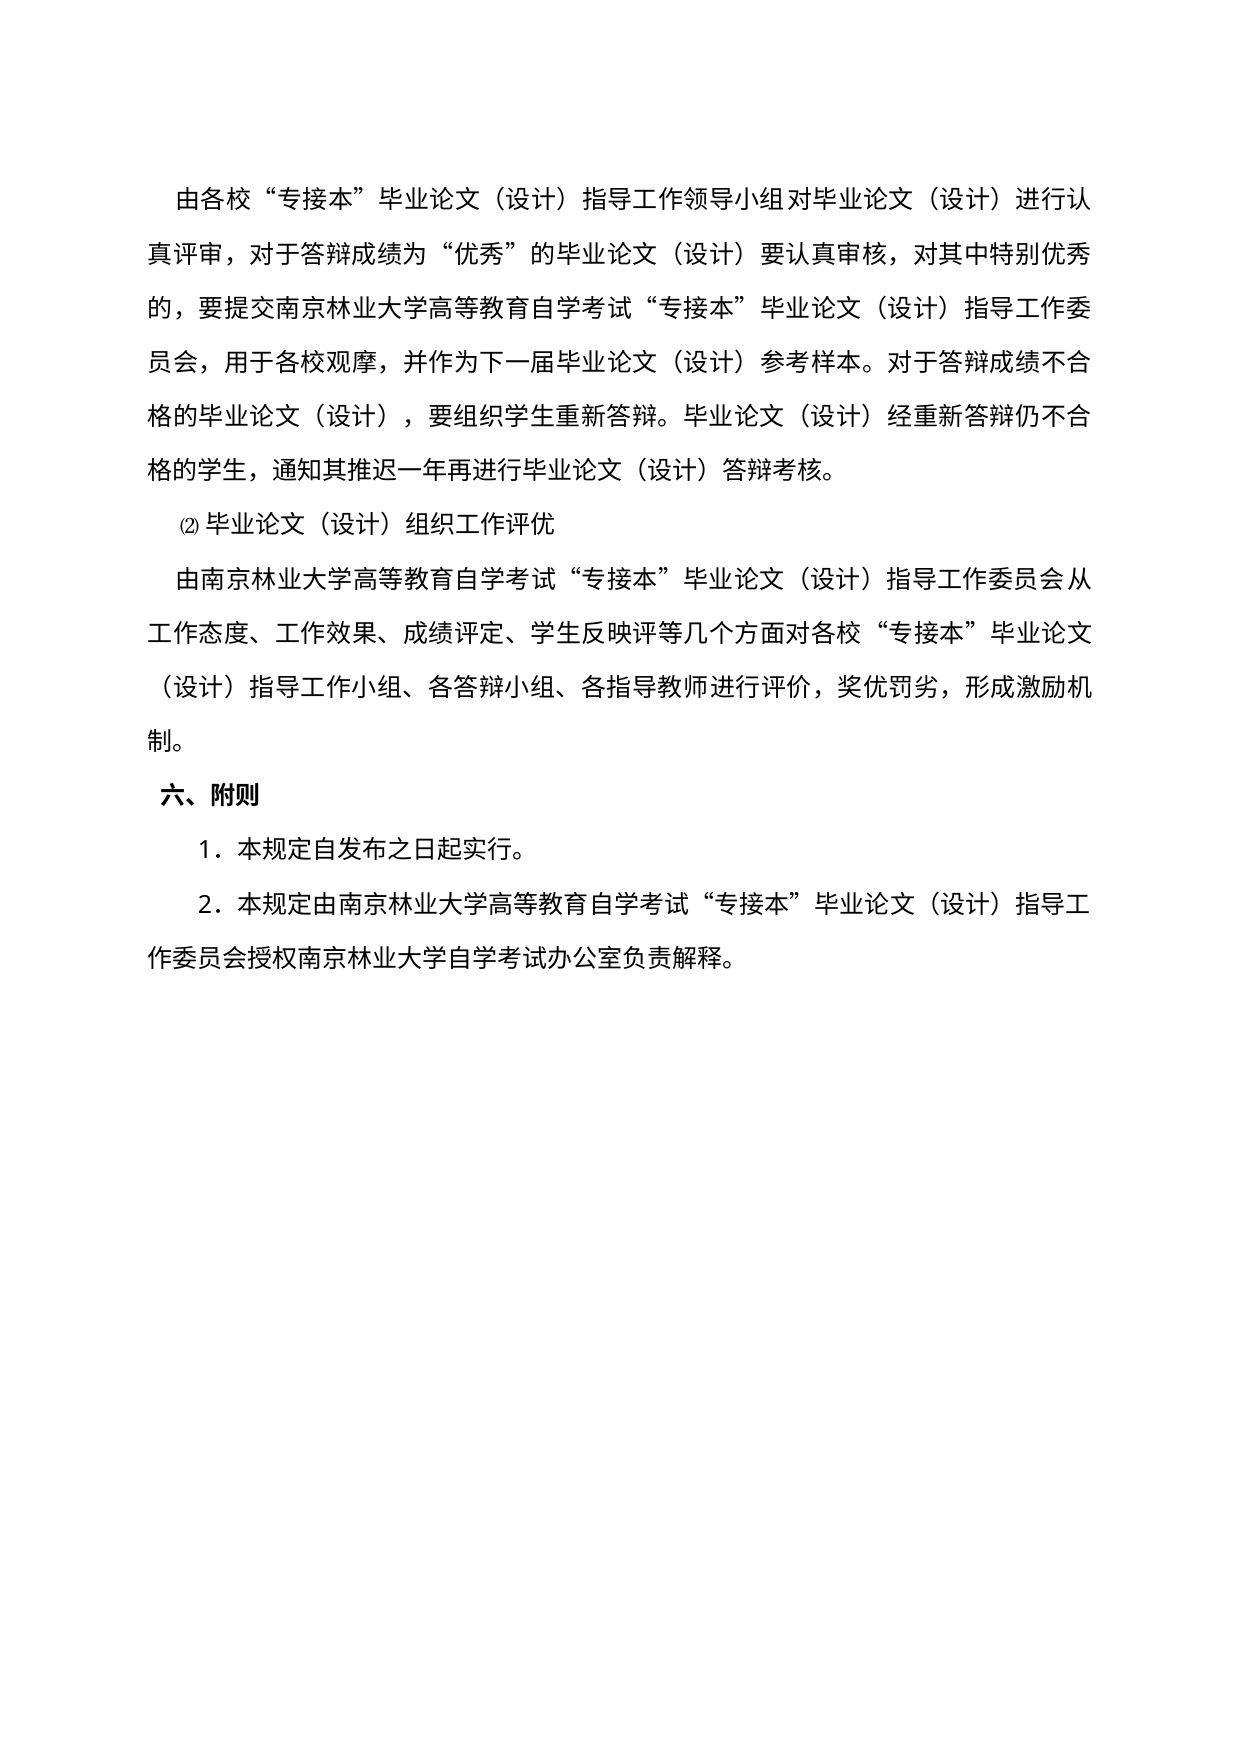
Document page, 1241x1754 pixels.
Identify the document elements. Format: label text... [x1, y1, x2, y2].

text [148, 162, 1092, 487]
text 2．本规定由南京林业大学高等教育自学考试“专接本”毕业论文（设计）指导工作委员会授权南京林业大学自学考试办公室负责解释。 [148, 866, 1092, 974]
text ⑵毕业论文（设计）组织工作评优 由南京林业大学高等教育自学考试“专接本”毕业论文（设计）指导工作委员会从工作态度、工作效果、成绩评定、学生反映评等几个方面对各校“专接本”毕业论文（设计）指导工作小组、各答辩小组、各指导教师进行评价，奖优罚劣，形成激励机制。 六、附则 [148, 487, 1092, 812]
text 1．本规定自发布之日起实行。 [148, 812, 1092, 866]
